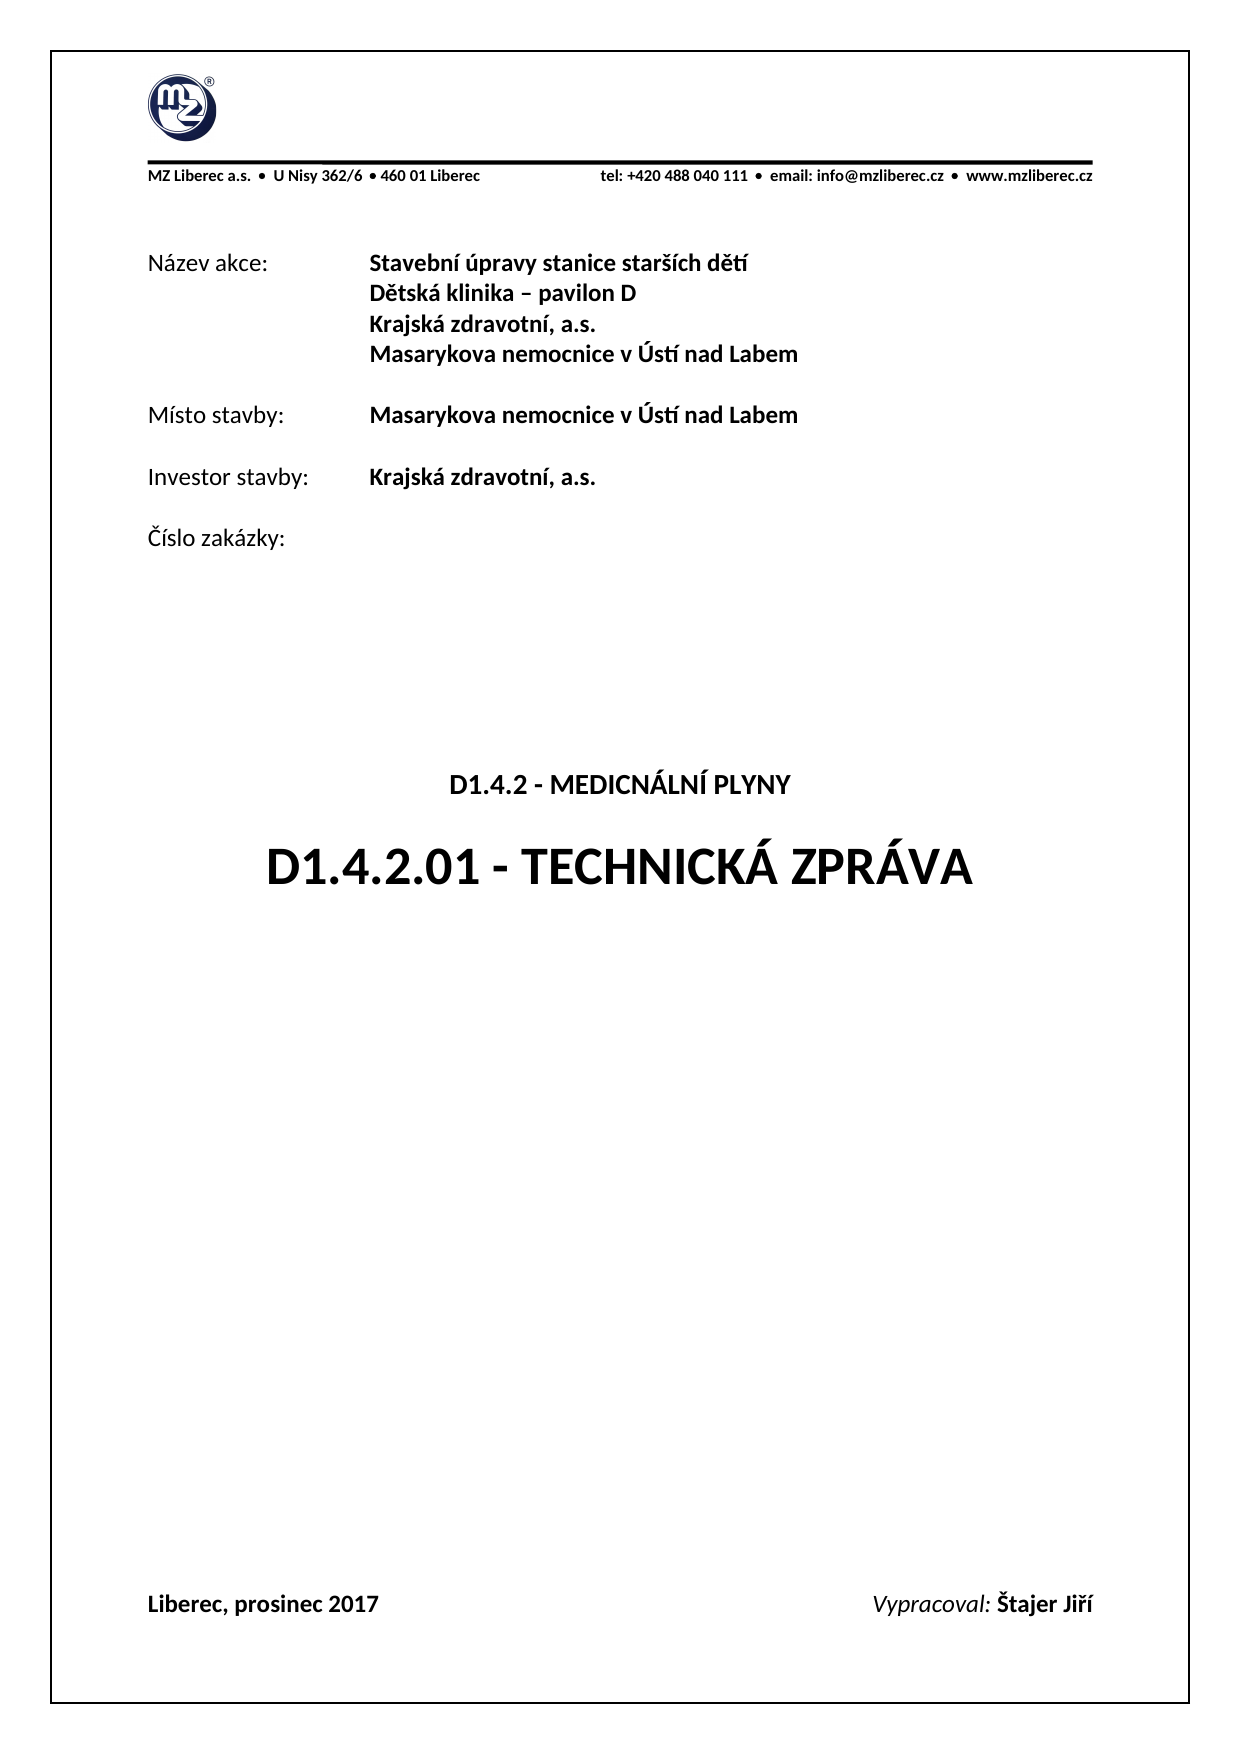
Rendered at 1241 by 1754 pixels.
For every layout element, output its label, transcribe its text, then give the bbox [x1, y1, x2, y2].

list Dětská klinika – pavilon D [148, 277, 1004, 308]
list Místo stavby: Masarykova nemocnice v Ústí nad Labem [148, 399, 1004, 430]
list Krajská zdravotní, a.s. [148, 308, 1004, 338]
list Investor stavby: Krajská zdravotní, a.s. [148, 461, 1004, 491]
picture [147, 73, 217, 143]
list D1.4.2 - MEDICNÁLNÍ PLYNY [148, 766, 1092, 801]
list D1.4.2.01 - TECHNICKÁ ZPRÁVA [148, 832, 1092, 898]
list Číslo zakázky: [148, 522, 1004, 552]
list Název akce: Stavební úpravy stanice starších dětí [148, 247, 1004, 277]
list Masarykova nemocnice v Ústí nad Labem [148, 338, 1004, 369]
